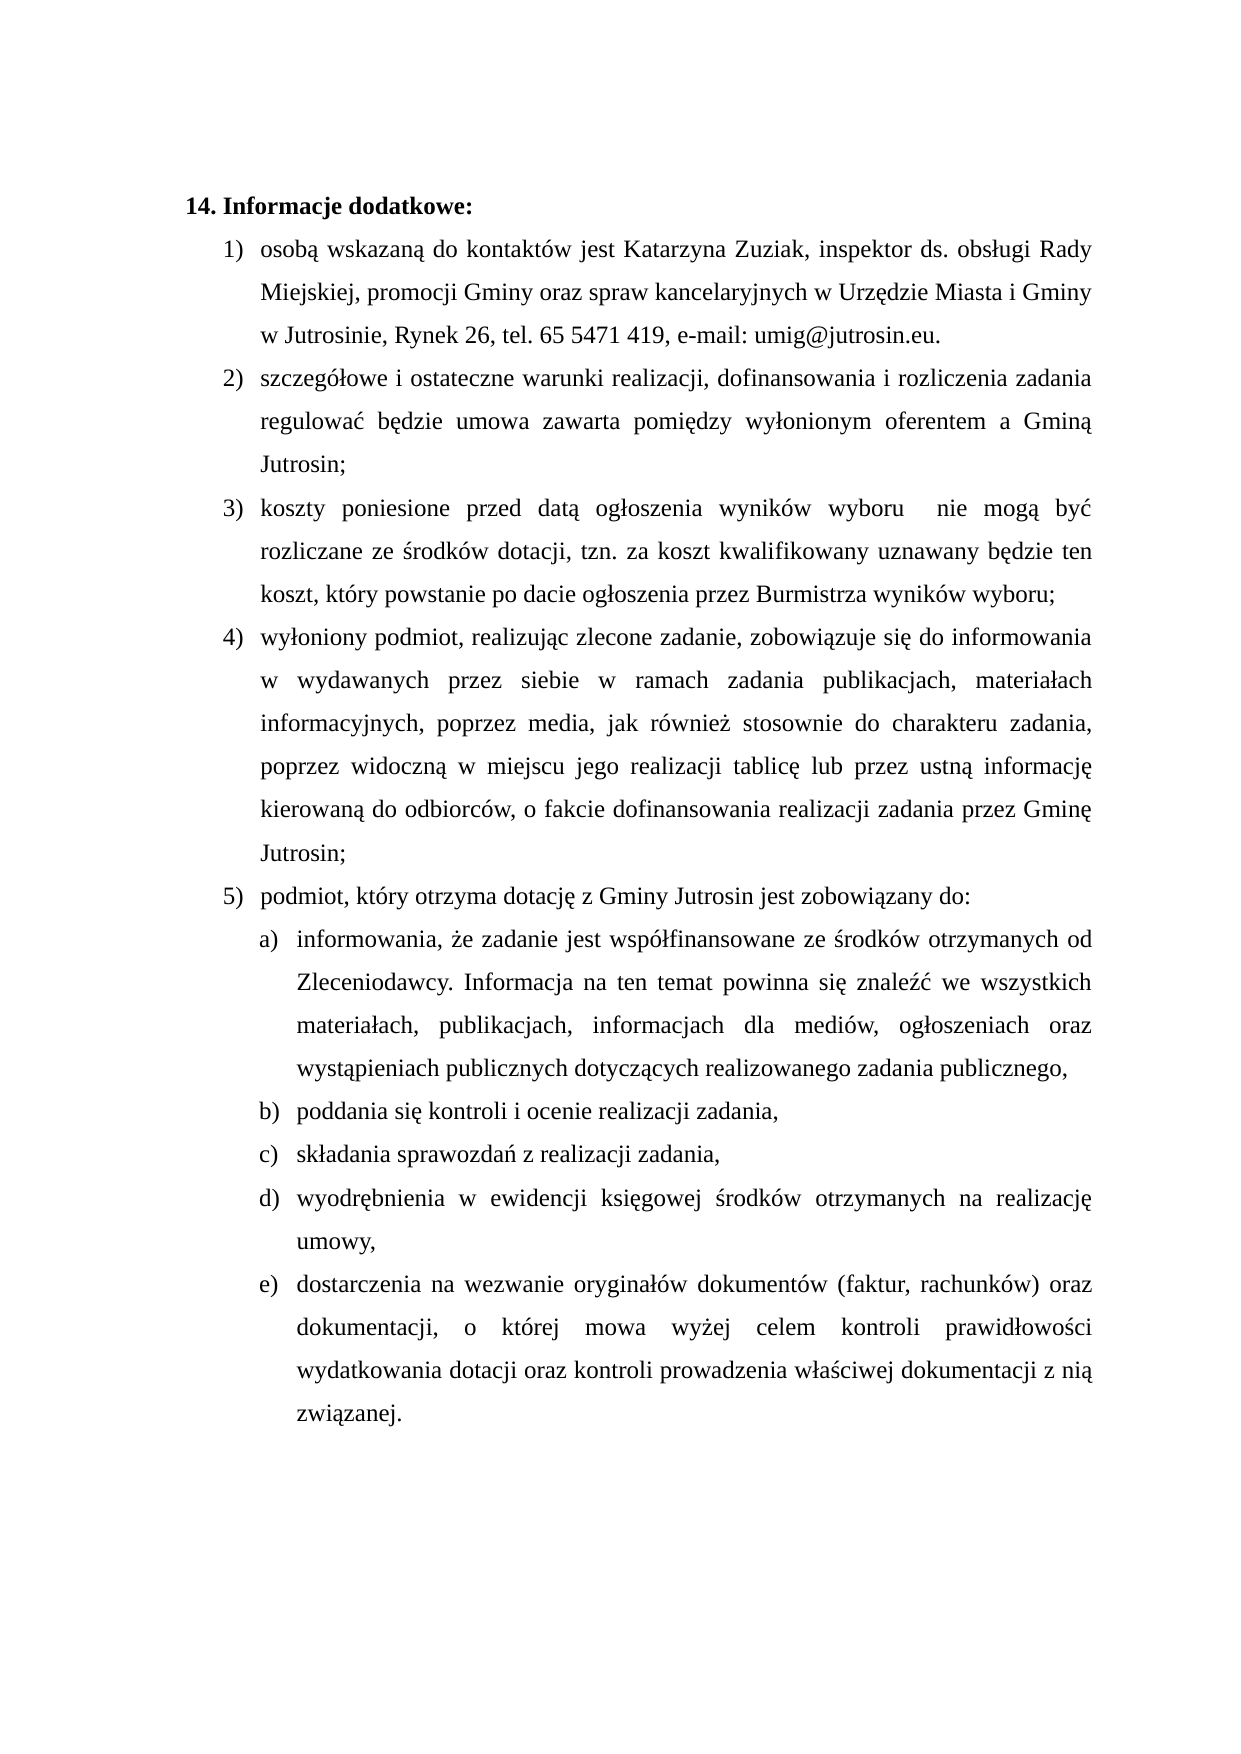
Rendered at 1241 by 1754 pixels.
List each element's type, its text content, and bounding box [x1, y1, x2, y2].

list Informacje dodatkowe: [185, 191, 1093, 219]
list szczegółowe i ostateczne warunki realizacji, dofinansowania i rozliczenia zadania regulować będzie umowa zawarta pomiędzy wyłonionym oferentem a Gminą Jutrosin; [223, 363, 1093, 478]
list składania sprawozdań z realizacji zadania, [259, 1139, 1093, 1168]
list informowania, że zadanie jest współfinansowane ze środków otrzymanych od Zleceniodawcy. Informacja na ten temat powinna się znaleźć we wszystkich materiałach, publikacjach, informacjach dla mediów, ogłoszeniach oraz wystąpieniach publicznych dotyczących realizowanego zadania publicznego, [259, 924, 1093, 1082]
list poddania się kontroli i ocenie realizacji zadania, [259, 1096, 1093, 1125]
list koszty poniesione przed datą ogłoszenia wyników wyboru nie mogą być rozliczane ze środków dotacji, tzn. za koszt kwalifikowany uznawany będzie ten koszt, który powstanie po dacie ogłoszenia przez Burmistrza wyników wyboru; [223, 493, 1093, 608]
list osobą wskazaną do kontaktów jest Katarzyna Zuziak, inspektor ds. obsługi Rady Miejskiej, promocji Gminy oraz spraw kancelaryjnych w Urzędzie Miasta i Gminy w Jutrosinie, Rynek 26, tel. 65 5471 419, e-mail: umig@jutrosin.eu. [223, 234, 1093, 349]
list podmiot, który otrzyma dotację z Gminy Jutrosin jest zobowiązany do: [223, 881, 1093, 909]
list dostarczenia na wezwanie oryginałów dokumentów (faktur, rachunków) oraz dokumentacji, o której mowa wyżej celem kontroli prawidłowości wydatkowania dotacji oraz kontroli prowadzenia właściwej dokumentacji z nią związanej. [259, 1269, 1093, 1427]
list wyłoniony podmiot, realizując zlecone zadanie, zobowiązuje się do informowania w wydawanych przez siebie w ramach zadania publikacjach, materiałach informacyjnych, poprzez media, jak również stosownie do charakteru zadania, poprzez widoczną w miejscu jego realizacji tablicę lub przez ustną informację kierowaną do odbiorców, o fakcie dofinansowania realizacji zadania przez Gminę Jutrosin; [223, 622, 1093, 866]
list wyodrębnienia w ewidencji księgowej środków otrzymanych na realizację umowy, [259, 1183, 1093, 1254]
